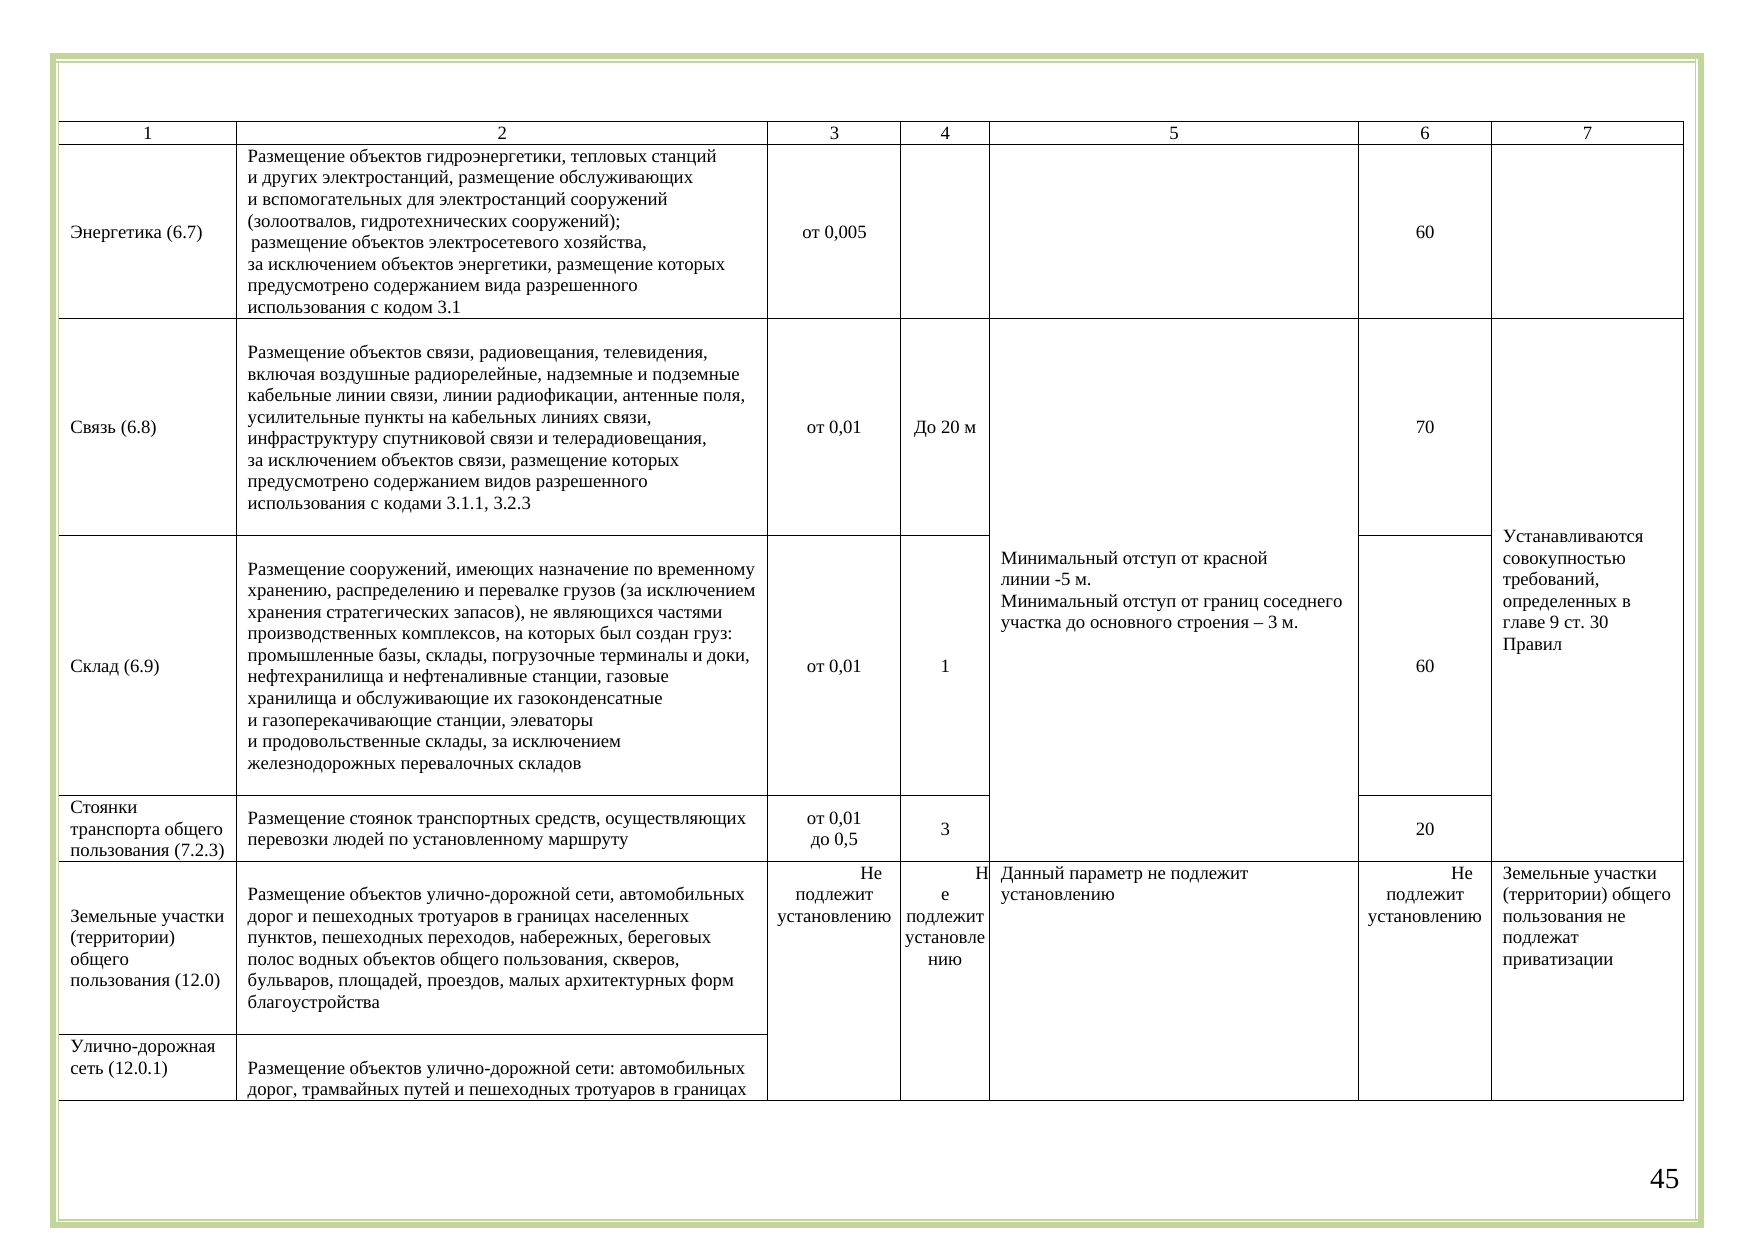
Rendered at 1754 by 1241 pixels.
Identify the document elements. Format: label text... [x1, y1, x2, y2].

table_cell Улично-дорожная сеть (12.0.1) [59, 1035, 236, 1100]
table_cell Не подлежит установлению [1359, 862, 1491, 1100]
table_cell Не подлежит установлению [768, 862, 900, 1100]
table_cell Стоянки транспорта общего пользования (7.2.3) [59, 796, 236, 861]
table_header 7 [1492, 122, 1683, 144]
table_cell 1 [901, 536, 989, 795]
table_header 5 [990, 122, 1358, 144]
table_cell 60 [1359, 536, 1491, 795]
table_cell Размещение сооружений, имеющих назначение по временному хранению, распределению и перевалке грузов (за исключением хранения стратегических запасов), не являющихся частями производственных комплексов, на которых был создан груз: промышленные базы, склады, погрузочные терминалы и доки, нефтехранилища и нефтеналивные станции, газовые хранилища и обслуживающие их газоконденсатные и газоперекачивающие станции, элеваторы и продовольственные склады, за исключением железнодорожных перевалочных складов [237, 536, 767, 795]
table_header 2 [237, 122, 767, 144]
table_cell Энергетика (6.7) [59, 145, 236, 318]
table_cell Размещение объектов улично-дорожной сети, автомобильных дорог и пешеходных тротуаров в границах населенных пунктов, пешеходных переходов, набережных, береговых полос водных объектов общего пользования, скверов, бульваров, площадей, проездов, малых архитектурных форм благоустройства [237, 862, 767, 1034]
table_header 6 [1359, 122, 1491, 144]
table_cell Склад (6.9) [59, 536, 236, 795]
table_cell от 0,005 [768, 145, 900, 318]
table_cell 20 [1359, 796, 1491, 861]
table_header 4 [901, 122, 989, 144]
table_cell Устанавливаются совокупностью требований, определенных в главе 9 ст. 30 Правил [1492, 319, 1683, 861]
table_cell Не подлежит установлению [901, 862, 989, 1100]
table_cell Минимальный отступ от красной линии -5 м. Минимальный отступ от границ соседнего участка до основного строения – 3 м. [990, 319, 1358, 861]
table_cell 70 [1359, 319, 1491, 535]
table_cell Размещение объектов гидроэнергетики, тепловых станций и других электростанций, размещение обслуживающих и вспомогательных для электростанций сооружений (золоотвалов, гидротехнических сооружений); размещение объектов электросетевого хозяйства, за исключением объектов энергетики, размещение которых предусмотрено содержанием вида разрешенного использования с кодом 3.1 [237, 145, 767, 318]
table_header 3 [768, 122, 900, 144]
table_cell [237, 1035, 767, 1100]
table_cell Связь (6.8) [59, 319, 236, 535]
table_cell Земельные участки (территории) общего пользования (12.0) [59, 862, 236, 1034]
table_cell от 0,01 [768, 319, 900, 535]
table_cell Данный параметр не подлежит установлению [990, 862, 1358, 1100]
table_cell До 20 м [901, 319, 989, 535]
table_cell от 0,01 [768, 536, 900, 795]
table_cell Размещение объектов связи, радиовещания, телевидения, включая воздушные радиорелейные, надземные и подземные кабельные линии связи, линии радиофикации, антенные поля, усилительные пункты на кабельных линиях связи, инфраструктуру спутниковой связи и телерадиовещания, за исключением объектов связи, размещение которых предусмотрено содержанием видов разрешенного использования с кодами 3.1.1, 3.2.3 [237, 319, 767, 535]
table_header 1 [59, 122, 236, 144]
table_cell 3 [901, 796, 989, 861]
table_cell Размещение стоянок транспортных средств, осуществляющих перевозки людей по установленному маршруту [237, 796, 767, 861]
table_cell Земельные участки (территории) общего пользования не подлежат приватизации [1492, 862, 1683, 1100]
table_cell от 0,01 до 0,5 [768, 796, 900, 861]
table_cell 60 [1359, 145, 1491, 318]
